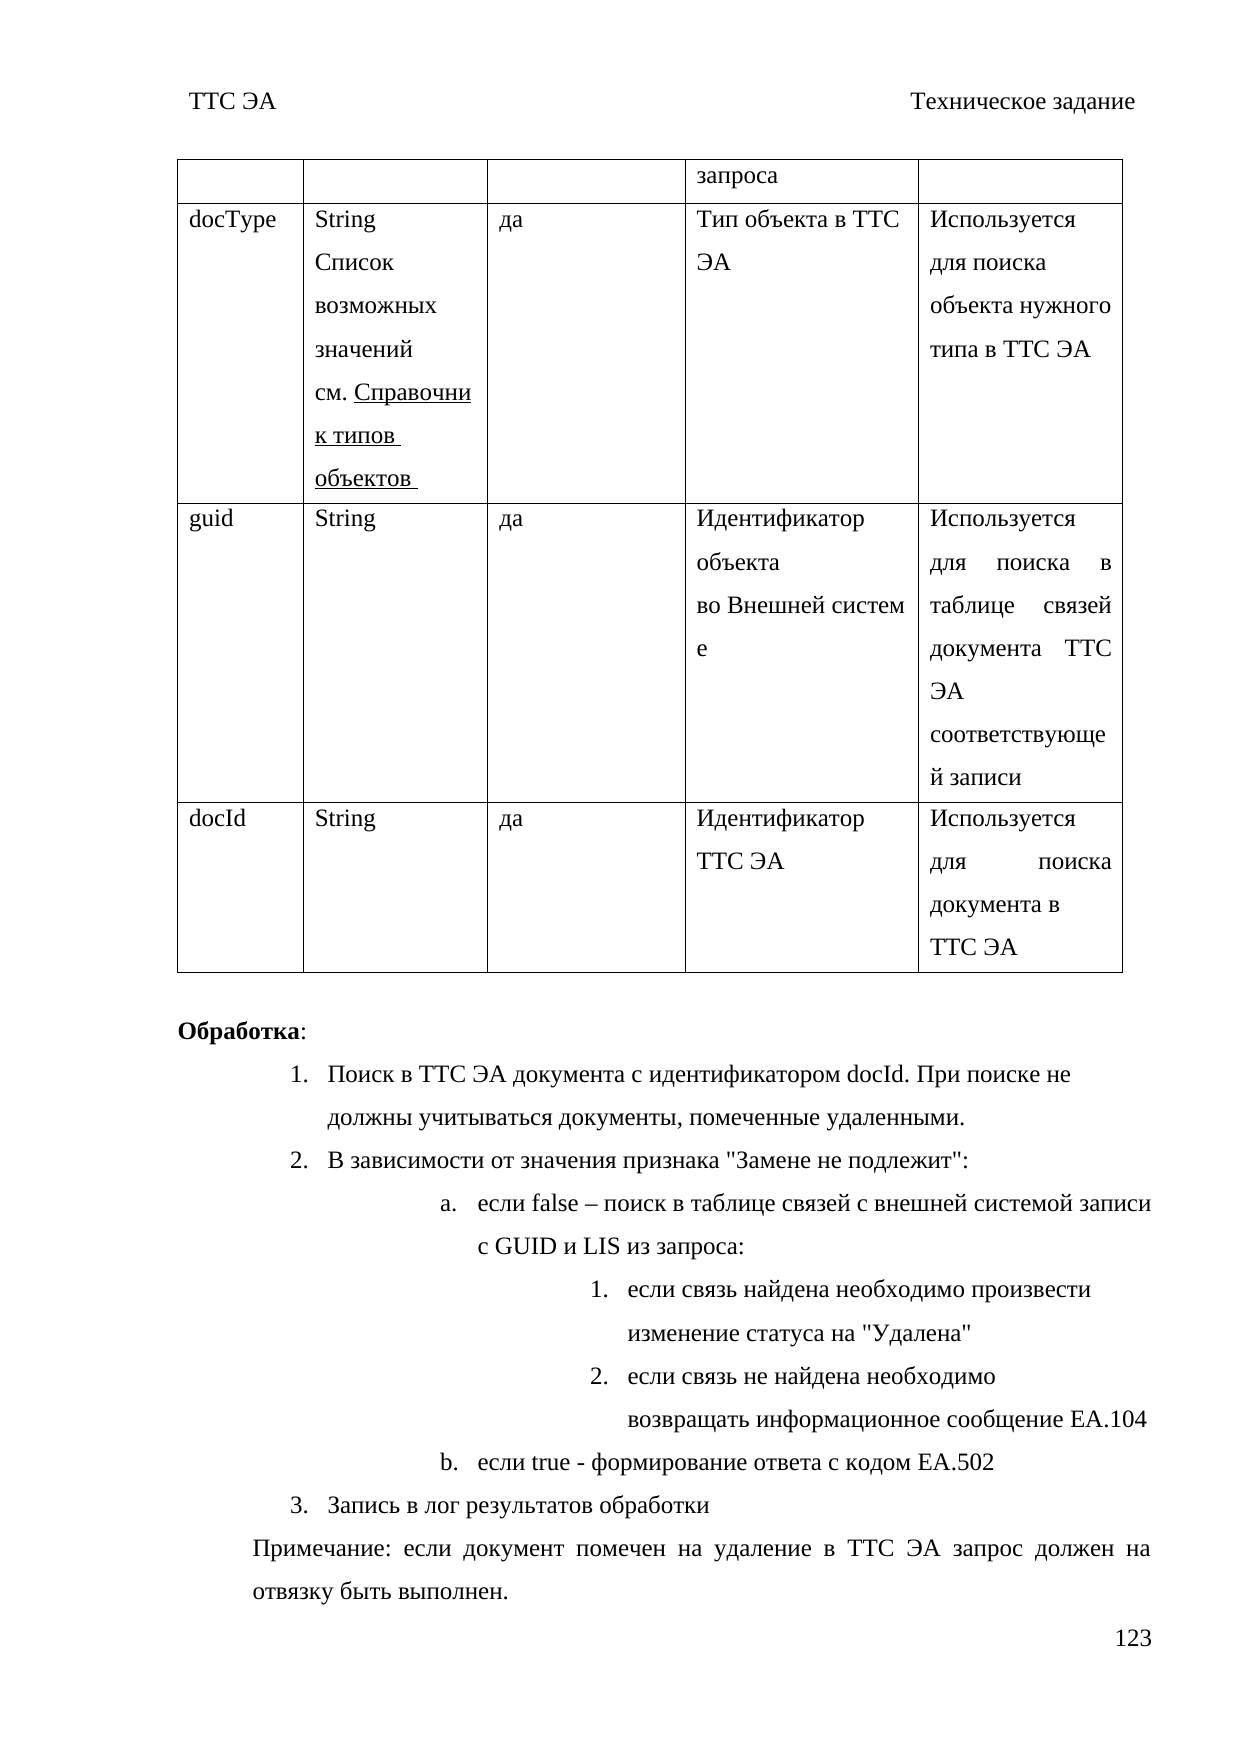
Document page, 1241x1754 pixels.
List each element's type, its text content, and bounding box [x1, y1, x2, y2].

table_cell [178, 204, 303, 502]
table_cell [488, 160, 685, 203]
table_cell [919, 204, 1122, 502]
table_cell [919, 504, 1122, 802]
text Обработка: [177, 1016, 1152, 1044]
list Запись в лог результатов обработки [290, 1490, 1152, 1519]
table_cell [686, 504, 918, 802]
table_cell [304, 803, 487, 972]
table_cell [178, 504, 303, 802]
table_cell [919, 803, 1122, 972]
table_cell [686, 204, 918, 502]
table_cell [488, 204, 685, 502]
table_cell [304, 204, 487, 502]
text Примечание: если документ помечен на удаление в ТТС ЭА запрос должен на отвязку быть выполнен. [252, 1533, 1152, 1605]
list Поиск в ТТС ЭА документа с идентификатором docId. При поиске не должны учитываться документы, помеченные удаленными. [290, 1059, 1152, 1131]
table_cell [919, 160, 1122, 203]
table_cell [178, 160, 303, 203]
list если false – поиск в таблице связей с внешней системой записи с GUID и LIS из запроса: [440, 1188, 1152, 1260]
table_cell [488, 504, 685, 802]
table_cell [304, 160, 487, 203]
list если связь найдена необходимо произвести изменение статуса на "Удалена" [590, 1274, 1152, 1346]
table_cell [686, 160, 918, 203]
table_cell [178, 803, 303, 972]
list если связь не найдена необходимо возвращать информационное сообщение EA.104 [590, 1361, 1152, 1433]
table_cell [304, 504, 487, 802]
list если true - формирование ответа с кодом EA.502 [440, 1447, 1152, 1476]
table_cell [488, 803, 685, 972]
list В зависимости от значения признака "Замене не подлежит": [290, 1145, 1152, 1174]
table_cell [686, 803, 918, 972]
